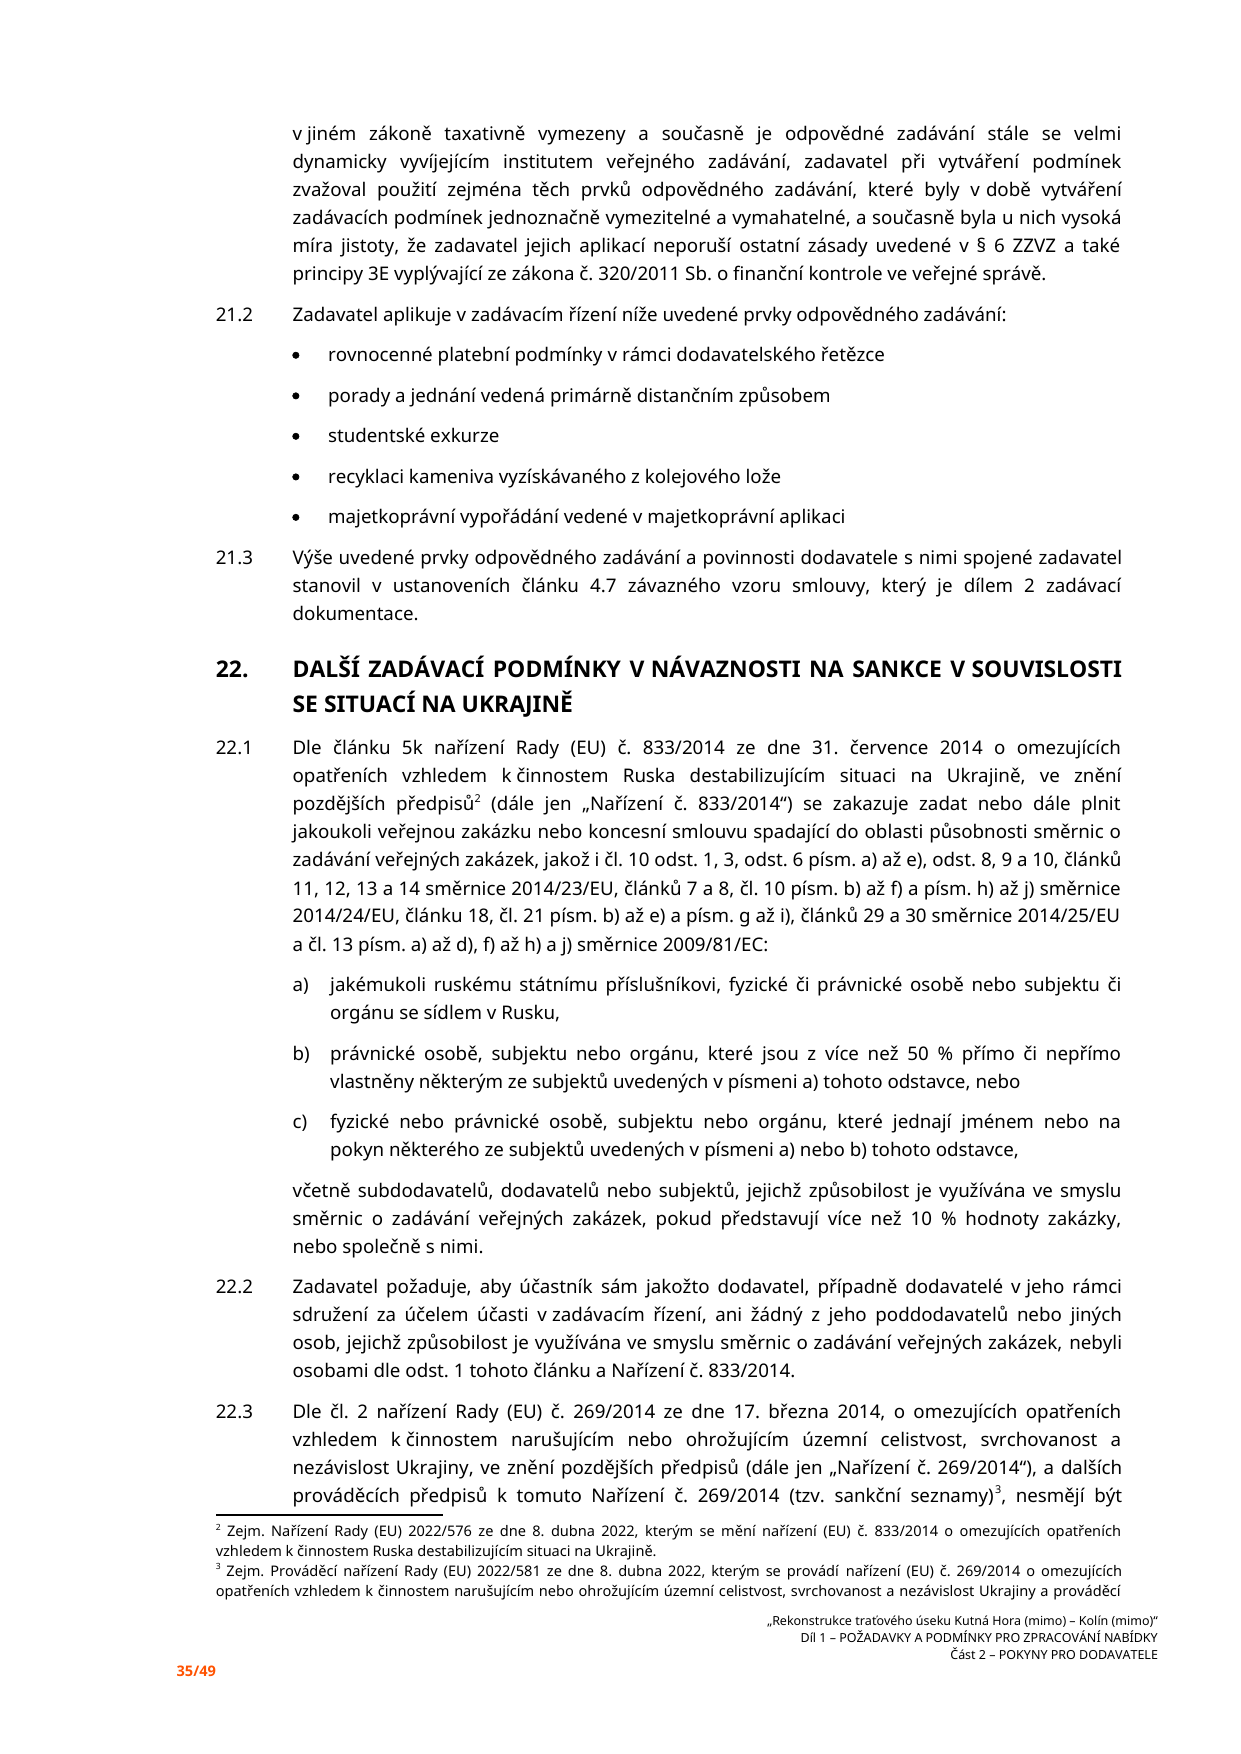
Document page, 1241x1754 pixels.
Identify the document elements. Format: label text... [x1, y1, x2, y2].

text Zadavatel aplikuje v zadávacím řízení níže uvedené prvky odpovědného zadávání: [216, 301, 1122, 327]
text recyklaci kameniva vyzískávaného z kolejového lože [292, 463, 1122, 489]
text Výše uvedené prvky odpovědného zadávání a povinnosti dodavatele s nimi spojené zadavatel stanovil v ustanoveních článku 4.7 závazného vzoru smlouvy, který je dílem 2 zadávací dokumentace. [216, 544, 1122, 626]
text Zadavatel požaduje, aby účastník sám jakožto dodavatel, případně dodavatelé v jeho rámci sdružení za účelem účasti v zadávacím řízení, ani žádný z jeho poddodavatelů nebo jiných osob, jejichž způsobilost je využívána ve smyslu směrnic o zadávání veřejných zakázek, nebyli osobami dle odst. 1 tohoto článku a Nařízení č. 833/2014. [216, 1273, 1122, 1383]
list právnické osobě, subjektu nebo orgánu, které jsou z více než 50 % přímo či nepřímo vlastněny některým ze subjektů uvedených v písmeni a) tohoto odstavce, nebo [292, 1040, 1122, 1093]
text rovnocenné platební podmínky v rámci dodavatelského řetězce [292, 342, 1122, 367]
text studentské exkurze [292, 423, 1122, 448]
list jakémukoli ruskému státnímu příslušníkovi, fyzické či právnické osobě nebo subjektu či orgánu se sídlem v Rusku, [292, 971, 1122, 1025]
text Dle článku 5k nařízení Rady (EU) č. 833/2014 ze dne 31. července 2014 o omezujících opatřeních vzhledem k činnostem Ruska destabilizujícím situaci na Ukrajině, ve znění pozdějších předpisů (dále jen „Nařízení č. 833/2014“) se zakazuje zadat nebo dále plnit jakoukoli veřejnou zakázku nebo koncesní smlouvu spadající do oblasti působnosti směrnic o zadávání veřejných zakázek, jakož i čl. 10 odst. 1, 3, odst. 6 písm. a) až e), odst. 8, 9 a 10, článků 11, 12, 13 a 14 směrnice 2014/23/EU, článků 7 a 8, čl. 10 písm. b) až f) a písm. h) až j) směrnice 2014/24/EU, článku 18, čl. 21 písm. b) až e) a písm. g až i), článků 29 a 30 směrnice 2014/25/EU a čl. 13 písm. a) až d), f) až h) a j) směrnice 2009/81/EC: [216, 735, 1122, 956]
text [216, 1398, 1122, 1508]
text Další zadávací podmínky v návaznosti na sankce v souvislosti se situací na Ukrajině [216, 653, 1122, 719]
list fyzické nebo právnické osobě, subjektu nebo orgánu, které jednají jménem nebo na pokyn některého ze subjektů uvedených v písmeni a) nebo b) tohoto odstavce, [292, 1108, 1122, 1162]
text majetkoprávní vypořádání vedené v majetkoprávní aplikaci [292, 504, 1122, 529]
text porady a jednání vedená primárně distančním způsobem [292, 382, 1122, 408]
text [216, 121, 1122, 286]
list včetně subdodavatelů, dodavatelů nebo subjektů, jejichž způsobilost je využívána ve smyslu směrnic o zadávání veřejných zakázek, pokud představují více než 10 % hodnoty zakázky, nebo společně s nimi. [292, 1177, 1122, 1258]
